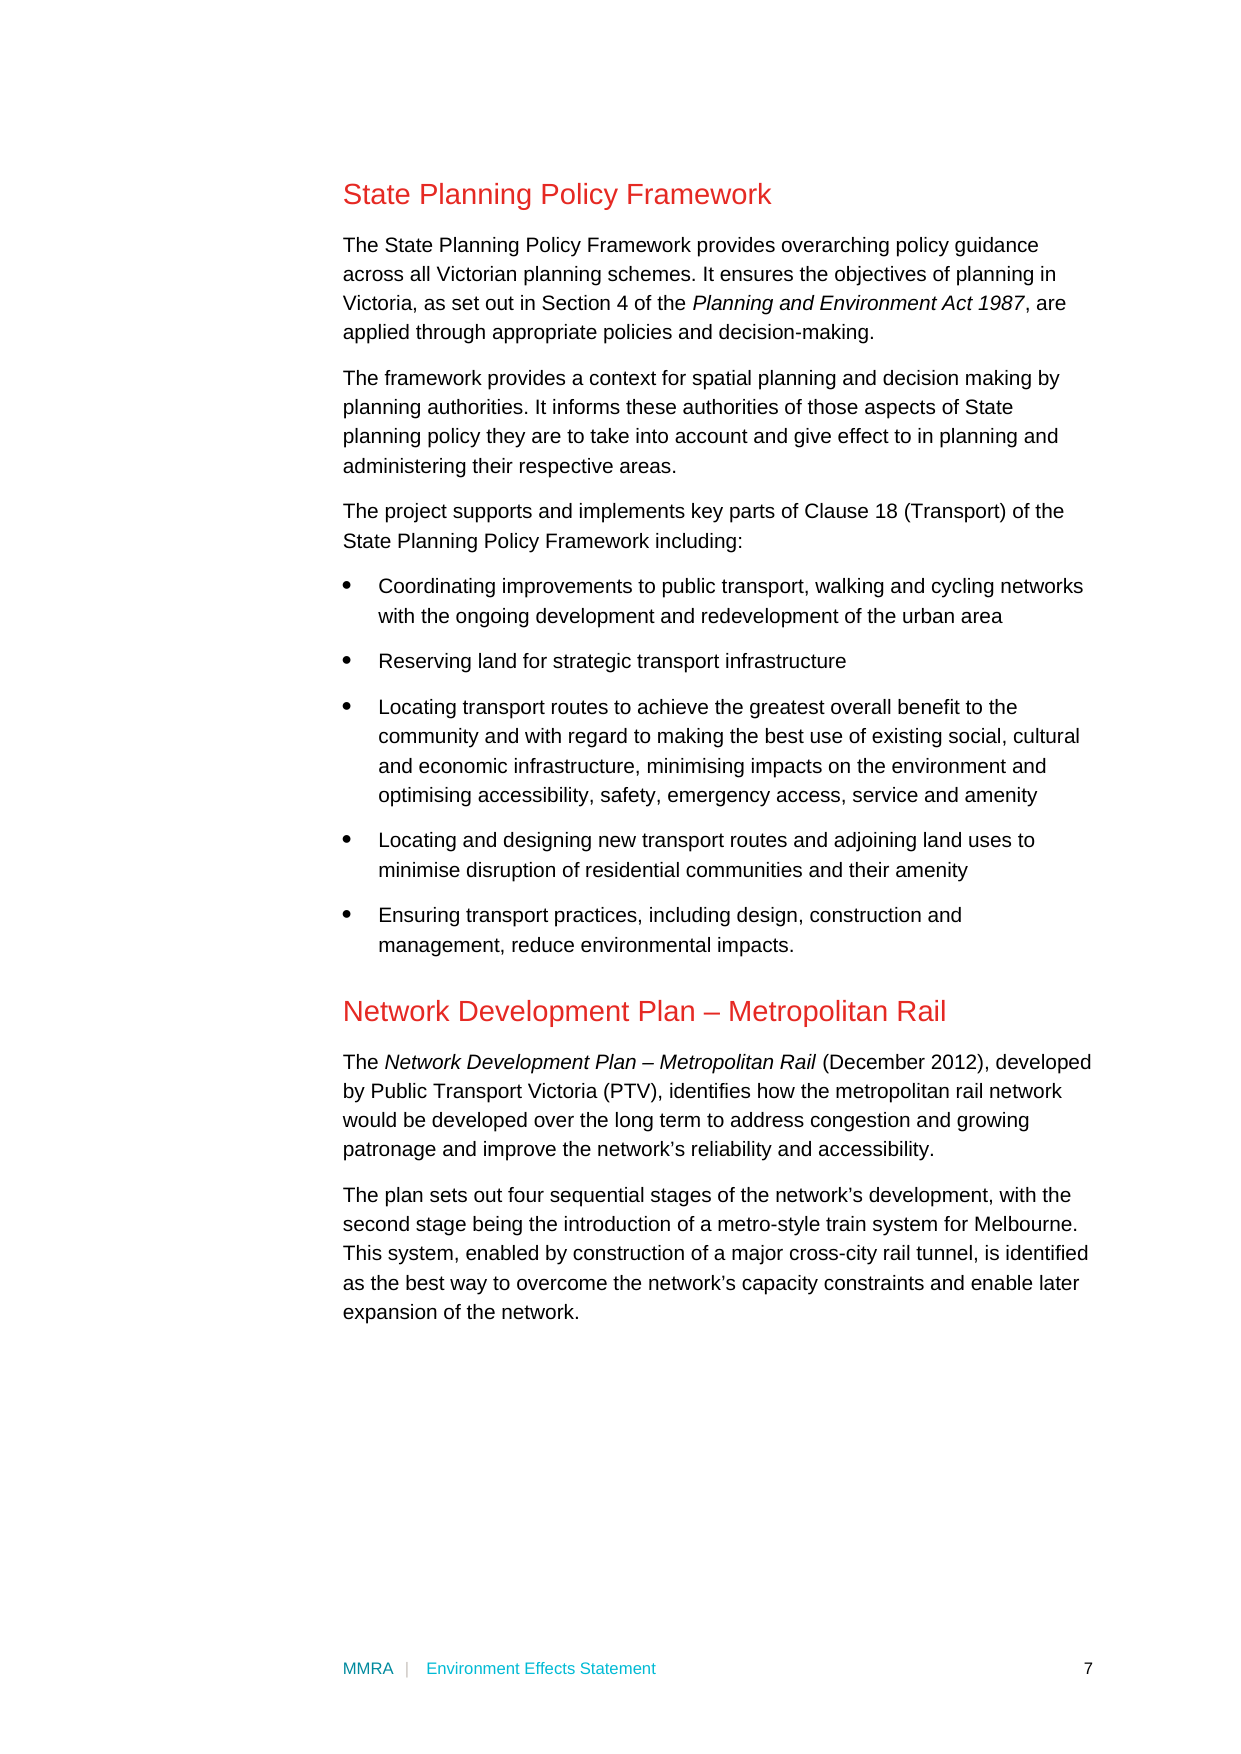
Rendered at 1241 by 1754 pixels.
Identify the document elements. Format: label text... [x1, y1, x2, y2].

text The framework provides a context for spatial planning and decision making by planning authorities. It informs these authorities of those aspects of State planning policy they are to take into account and give effect to in planning and administering their respective areas. [343, 361, 1092, 477]
text Locating transport routes to achieve the greatest overall benefit to the community and with regard to making the best use of existing social, cultural and economic infrastructure, minimising impacts on the environment and optimising accessibility, safety, emergency access, service and amenity [343, 690, 1092, 807]
text The Network Development Plan – Metropolitan Rail (December 2012), developed by Public Transport Victoria (PTV), identifies how the metropolitan rail network would be developed over the long term to address congestion and growing patronage and improve the network’s reliability and accessibility. [343, 1044, 1092, 1161]
subtitle State Planning Policy Framework [343, 177, 1092, 211]
text Locating and designing new transport routes and adjoining land uses to minimise disruption of residential communities and their amenity [343, 823, 1092, 882]
text Coordinating improvements to public transport, walking and cycling networks with the ongoing development and redevelopment of the urban area [343, 569, 1092, 627]
text Reserving land for strategic transport infrastructure [343, 644, 1092, 673]
text The plan sets out four sequential stages of the network’s development, with the second stage being the introduction of a metro-style train system for Melbourne. This system, enabled by construction of a major cross-city rail tunnel, is identified as the best way to overcome the network’s capacity constraints and enable later expansion of the network. [343, 1178, 1092, 1323]
subtitle Network Development Plan – Metropolitan Rail [343, 994, 1092, 1028]
text The State Planning Policy Framework provides overarching policy guidance across all Victorian planning schemes. It ensures the objectives of planning in Victoria, as set out in Section 4 of the Planning and Environment Act 1987, are applied through appropriate policies and decision-making. [343, 227, 1092, 344]
text The project supports and implements key parts of Clause 18 (Transport) of the State Planning Policy Framework including: [343, 494, 1092, 552]
text Ensuring transport practices, including design, construction and management, reduce environmental impacts. [343, 898, 1092, 957]
